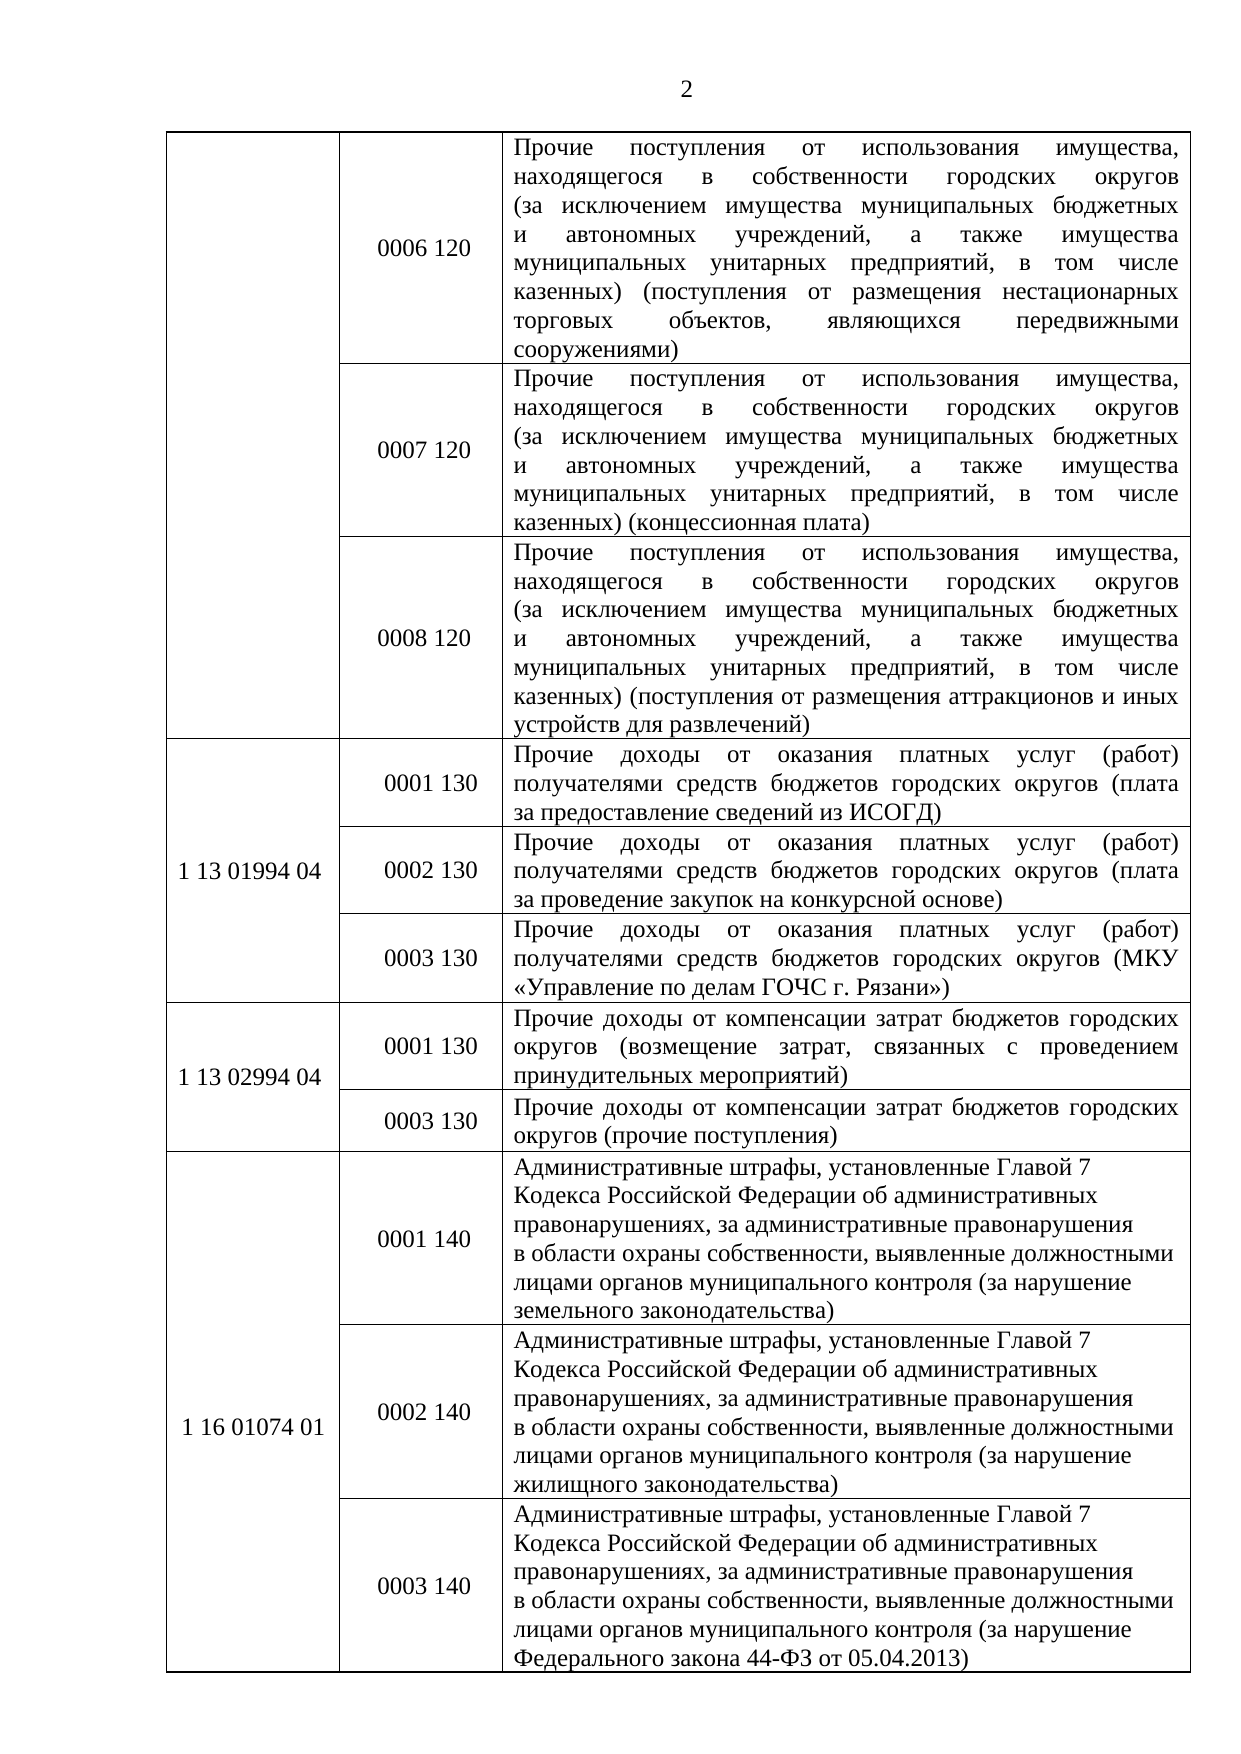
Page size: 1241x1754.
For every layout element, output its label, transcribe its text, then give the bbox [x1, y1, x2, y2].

table_cell Прочие поступления от использования имущества, находящегося в собственности городских округов (за исключением имущества муниципальных бюджетных и автономных учреждений, а также имущества муниципальных унитарных предприятий, в том числе казенных) (поступления от размещения аттракционов и иных устройств для развлечений) [503, 537, 1190, 738]
table_cell 0003 130 [340, 914, 502, 1002]
table_cell 0002 130 [340, 827, 502, 913]
table_cell Прочие поступления от использования имущества, находящегося в собственности городских округов (за исключением имущества муниципальных бюджетных и автономных учреждений, а также имущества муниципальных унитарных предприятий, в том числе казенных) (концессионная плата) [503, 364, 1190, 536]
table_cell Прочие доходы от оказания платных услуг (работ) получателями средств бюджетов городских округов (плата за проведение закупок на конкурсной основе) [503, 827, 1190, 913]
table_cell Прочие поступления от использования имущества, находящегося в собственности городских округов (за исключением имущества муниципальных бюджетных и автономных учреждений, а также имущества муниципальных унитарных предприятий, в том числе казенных) (поступления от размещения нестационарных торговых объектов, являющихся передвижными сооружениями) [503, 133, 1190, 362]
table_cell Прочие доходы от оказания платных услуг (работ) получателями средств бюджетов городских округов (МКУ «Управление по делам ГОЧС г. Рязани») [503, 914, 1190, 1002]
table_cell 0003 130 [340, 1090, 502, 1151]
table_cell 1 13 01994 04 [167, 739, 339, 1002]
table_cell Прочие доходы от оказания платных услуг (работ) получателями средств бюджетов городских округов (плата за предоставление сведений из ИСОГД) [503, 739, 1190, 826]
table_cell 0008 120 [340, 537, 502, 738]
table_cell 0001 140 [340, 1152, 502, 1324]
table_cell 1 13 02994 04 [167, 1003, 339, 1151]
table_cell Административные штрафы, установленные Главой 7 Кодекса Российской Федерации об административных правонарушениях, за административные правонарушения в области охраны собственности, выявленные должностными лицами органов муниципального контроля (за нарушение Федерального закона 44-ФЗ от 05.04.2013) [503, 1499, 1190, 1671]
table_cell 0002 140 [340, 1325, 502, 1498]
table_cell 0001 130 [340, 1003, 502, 1089]
table_cell Административные штрафы, установленные Главой 7 Кодекса Российской Федерации об административных правонарушениях, за административные правонарушения в области охраны собственности, выявленные должностными лицами органов муниципального контроля (за нарушение земельного законодательства) [503, 1152, 1190, 1324]
table_cell 0001 130 [340, 739, 502, 826]
table_cell 0007 120 [340, 364, 502, 536]
table_cell 0003 140 [340, 1499, 502, 1671]
table_cell 0006 120 [340, 133, 502, 362]
table_cell Прочие доходы от компенсации затрат бюджетов городских округов (возмещение затрат, связанных с проведением принудительных мероприятий) [503, 1003, 1190, 1089]
table_cell 1 16 01074 01 [167, 1152, 339, 1671]
table_cell Прочие доходы от компенсации затрат бюджетов городских округов (прочие поступления) [503, 1090, 1190, 1151]
table_cell Административные штрафы, установленные Главой 7 Кодекса Российской Федерации об административных правонарушениях, за административные правонарушения в области охраны собственности, выявленные должностными лицами органов муниципального контроля (за нарушение жилищного законодательства) [503, 1325, 1190, 1498]
